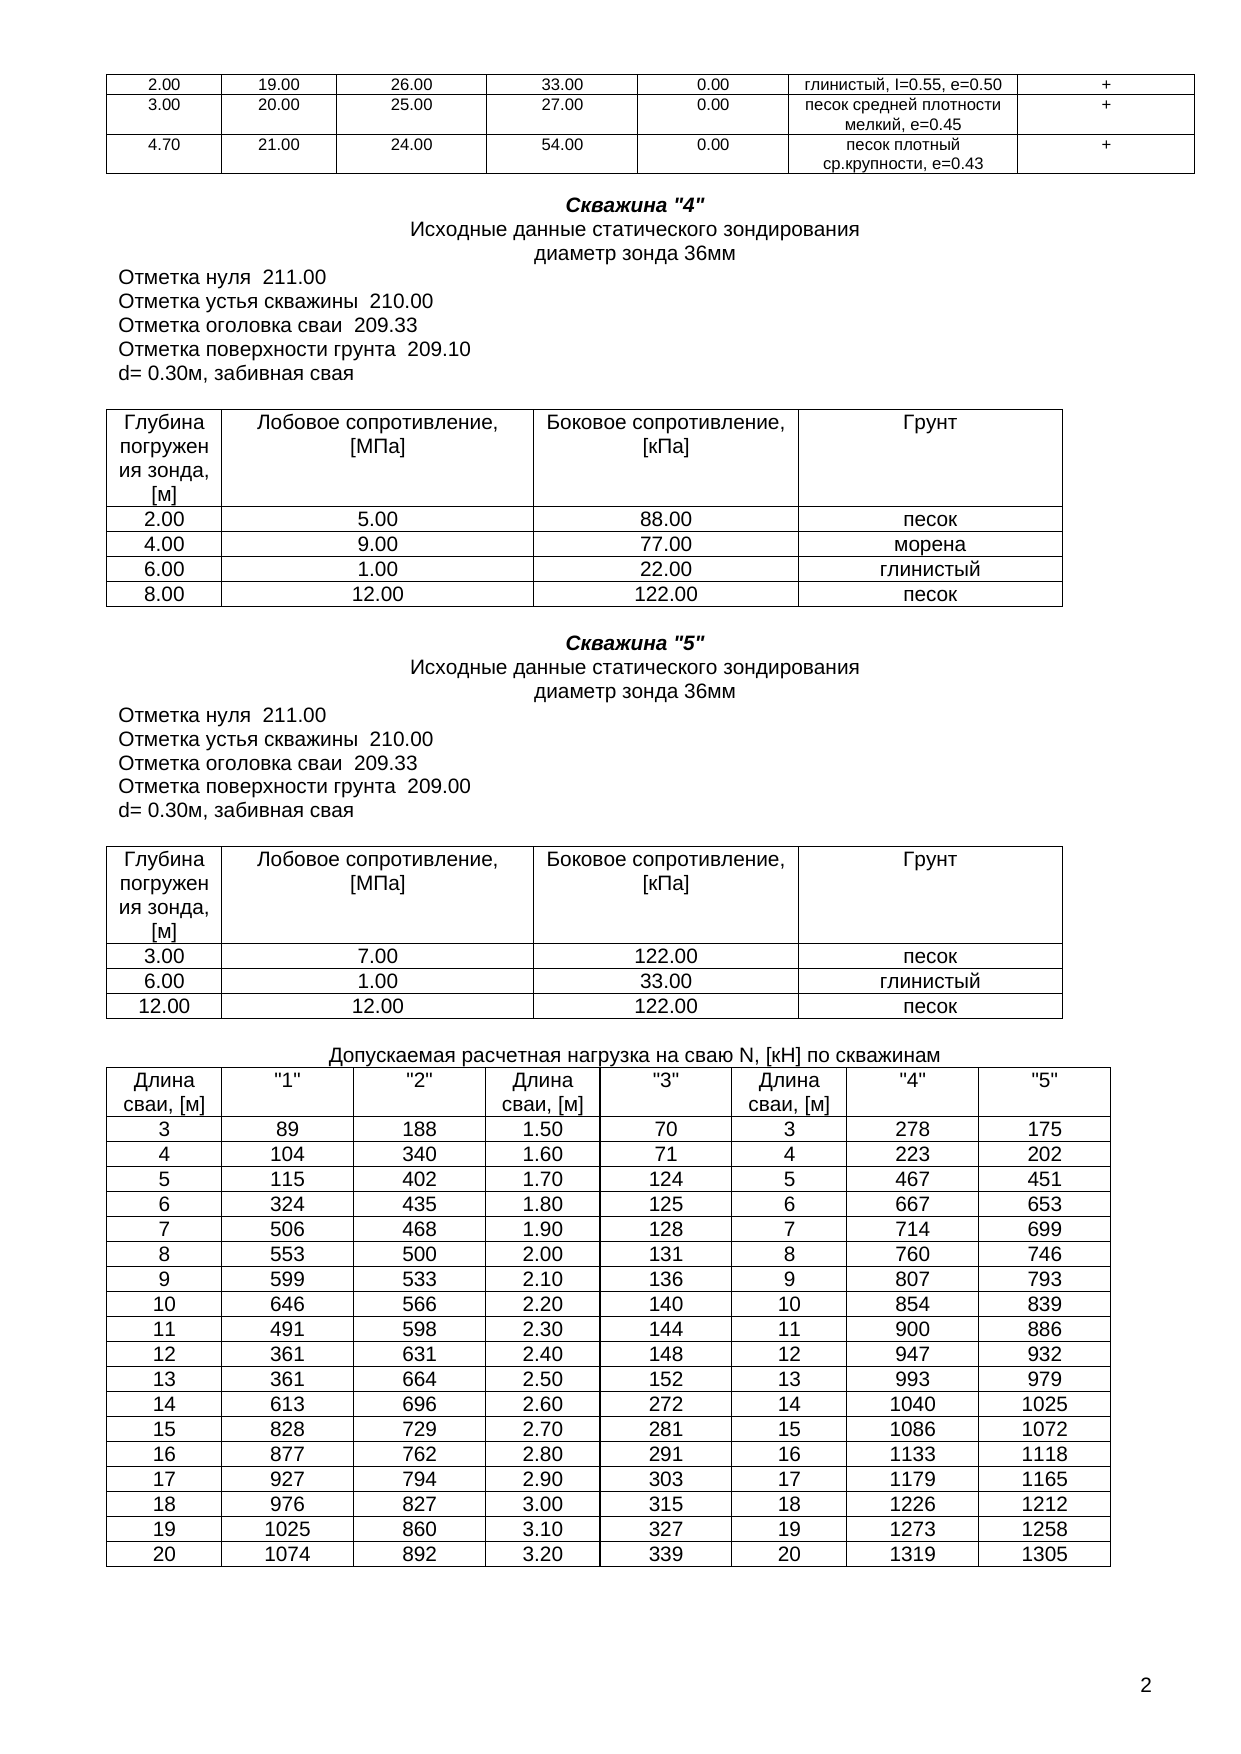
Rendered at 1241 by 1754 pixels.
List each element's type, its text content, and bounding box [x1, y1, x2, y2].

table_cell 223 [847, 1142, 978, 1166]
text Отметка оголовка сваи 209.33 [118, 313, 1152, 337]
table_cell 506 [222, 1217, 353, 1241]
table_cell 1025 [979, 1392, 1110, 1416]
table_cell 104 [222, 1142, 353, 1166]
table_cell 9 [732, 1267, 846, 1291]
table_cell 202 [979, 1142, 1110, 1166]
table_cell 188 [354, 1117, 485, 1141]
table_cell 21.00 [222, 135, 336, 173]
table_cell 839 [979, 1292, 1110, 1316]
table_cell 1133 [847, 1442, 978, 1466]
table_cell 1.50 [486, 1117, 599, 1141]
table_cell песок [799, 944, 1062, 968]
table_cell 2.40 [486, 1342, 599, 1366]
table_cell 15 [107, 1417, 221, 1441]
table_cell 14 [107, 1392, 221, 1416]
table_cell 15 [732, 1417, 846, 1441]
table_header Глубина погружения зонда, [м] [107, 410, 221, 506]
table_header Лобовое сопротивление, [МПа] [222, 847, 533, 943]
table_cell 533 [354, 1267, 485, 1291]
table_cell 860 [354, 1517, 485, 1541]
table_cell 1273 [847, 1517, 978, 1541]
table_cell 4.00 [107, 532, 221, 556]
table_cell 553 [222, 1242, 353, 1266]
table_cell 2.00 [486, 1242, 599, 1266]
table_cell 1118 [979, 1442, 1110, 1466]
table_cell 144 [601, 1317, 731, 1341]
table_cell 5 [732, 1167, 846, 1191]
table_cell + [1018, 135, 1194, 173]
table_header "1" [222, 1068, 353, 1116]
table_cell 6.00 [107, 557, 221, 581]
table_cell 324 [222, 1192, 353, 1216]
table_cell 729 [354, 1417, 485, 1441]
table_header "4" [847, 1068, 978, 1116]
table_cell 175 [979, 1117, 1110, 1141]
table_cell 2.00 [107, 75, 221, 94]
table_cell 8.00 [107, 582, 221, 606]
table_cell 1212 [979, 1492, 1110, 1516]
table_cell 2.50 [486, 1367, 599, 1391]
table_cell 128 [601, 1217, 731, 1241]
table_cell 361 [222, 1367, 353, 1391]
table_cell 122.00 [534, 994, 798, 1018]
table_cell 979 [979, 1367, 1110, 1391]
table_cell 1179 [847, 1467, 978, 1491]
table_cell 598 [354, 1317, 485, 1341]
table_cell 9.00 [222, 532, 533, 556]
table_cell 631 [354, 1342, 485, 1366]
table_cell 6 [732, 1192, 846, 1216]
table_cell 26.00 [337, 75, 486, 94]
table_cell 699 [979, 1217, 1110, 1241]
table_cell песок [799, 582, 1062, 606]
table_header Длина сваи, [м] [732, 1068, 846, 1116]
table_header Боковое сопротивление, [кПа] [534, 847, 798, 943]
table_cell песок средней плотности мелкий, е=0.45 [789, 95, 1017, 133]
table_cell 993 [847, 1367, 978, 1391]
table_cell 14 [732, 1392, 846, 1416]
table_cell 6.00 [107, 969, 221, 993]
table_cell 3 [107, 1117, 221, 1141]
table_cell песок [799, 994, 1062, 1018]
table_cell 13 [107, 1367, 221, 1391]
table_cell 13 [732, 1367, 846, 1391]
table_cell 4.70 [107, 135, 221, 173]
text Отметка нуля 211.00 [118, 702, 1152, 726]
table_cell 33.00 [487, 75, 637, 94]
table_cell 2.70 [486, 1417, 599, 1441]
table_cell 854 [847, 1292, 978, 1316]
table_cell 886 [979, 1317, 1110, 1341]
table_cell 467 [847, 1167, 978, 1191]
table_cell 500 [354, 1242, 485, 1266]
table_cell 5 [107, 1167, 221, 1191]
table_cell 2.00 [107, 507, 221, 531]
table_cell 5.00 [222, 507, 533, 531]
table_cell 9 [107, 1267, 221, 1291]
table_cell 20.00 [222, 95, 336, 133]
table_cell 927 [222, 1467, 353, 1491]
table_cell 1165 [979, 1467, 1110, 1491]
table_cell 8 [732, 1242, 846, 1266]
table_cell 17 [732, 1467, 846, 1491]
table_cell 10 [107, 1292, 221, 1316]
text Исходные данные статического зондирования [118, 217, 1152, 241]
table_cell 12 [732, 1342, 846, 1366]
table_cell 900 [847, 1317, 978, 1341]
text Отметка оголовка сваи 209.33 [118, 750, 1152, 774]
table_cell 11 [107, 1317, 221, 1341]
table_header Лобовое сопротивление, [МПа] [222, 410, 533, 506]
table_cell песок [799, 507, 1062, 531]
table_cell 115 [222, 1167, 353, 1191]
table_header Боковое сопротивление, [кПа] [534, 410, 798, 506]
table_cell 272 [601, 1392, 731, 1416]
table_cell 653 [979, 1192, 1110, 1216]
table_cell 18 [107, 1492, 221, 1516]
table_cell 136 [601, 1267, 731, 1291]
text Скважина "4" [118, 193, 1152, 217]
table_cell 1040 [847, 1392, 978, 1416]
table_cell 88.00 [534, 507, 798, 531]
table_cell 1.00 [222, 969, 533, 993]
table_cell 793 [979, 1267, 1110, 1291]
table_cell 10 [732, 1292, 846, 1316]
table_cell 7.00 [222, 944, 533, 968]
table_cell 1258 [979, 1517, 1110, 1541]
table_cell 932 [979, 1342, 1110, 1366]
table_cell + [1018, 95, 1194, 133]
table_cell 291 [601, 1442, 731, 1466]
text Исходные данные статического зондирования [118, 654, 1152, 678]
table_cell 2.30 [486, 1317, 599, 1341]
table_cell 760 [847, 1242, 978, 1266]
table_header "3" [601, 1068, 731, 1116]
table_cell 0.00 [638, 75, 788, 94]
table_cell 491 [222, 1317, 353, 1341]
table_header "2" [354, 1068, 485, 1116]
table_cell 71 [601, 1142, 731, 1166]
table_cell 0.00 [638, 95, 788, 133]
table_cell 340 [354, 1142, 485, 1166]
table_header Грунт [799, 410, 1062, 506]
table_header Грунт [799, 847, 1062, 943]
table_cell 19.00 [222, 75, 336, 94]
table_cell 11 [732, 1317, 846, 1341]
table_header "5" [979, 1068, 1110, 1116]
table_cell 468 [354, 1217, 485, 1241]
table_cell 1072 [979, 1417, 1110, 1441]
table_cell 124 [601, 1167, 731, 1191]
table_cell 1074 [222, 1542, 353, 1566]
table_cell 892 [354, 1542, 485, 1566]
table_cell 54.00 [487, 135, 637, 173]
table_cell 148 [601, 1342, 731, 1366]
table_cell 599 [222, 1267, 353, 1291]
table_cell морена [799, 532, 1062, 556]
table_cell 1.00 [222, 557, 533, 581]
table_cell 402 [354, 1167, 485, 1191]
table_cell 1226 [847, 1492, 978, 1516]
text диаметр зонда 36мм [118, 678, 1152, 702]
table_cell 18 [732, 1492, 846, 1516]
table_cell 1305 [979, 1542, 1110, 1566]
table_cell 22.00 [534, 557, 798, 581]
table_cell 1.80 [486, 1192, 599, 1216]
table_cell 877 [222, 1442, 353, 1466]
table_cell 947 [847, 1342, 978, 1366]
table_cell 20 [107, 1542, 221, 1566]
table_cell 3 [732, 1117, 846, 1141]
table_cell 435 [354, 1192, 485, 1216]
table_cell 16 [107, 1442, 221, 1466]
table_cell 4 [732, 1142, 846, 1166]
table_cell 33.00 [534, 969, 798, 993]
table_cell 794 [354, 1467, 485, 1491]
table_cell 278 [847, 1117, 978, 1141]
table_cell 2.60 [486, 1392, 599, 1416]
text Допускаемая расчетная нагрузка на сваю N, [кН] по скважинам [118, 1043, 1152, 1067]
table_cell 20 [732, 1542, 846, 1566]
table_cell песок плотный ср.крупности, е=0.43 [789, 135, 1017, 173]
table_cell 746 [979, 1242, 1110, 1266]
table_header Глубина погружения зонда, [м] [107, 847, 221, 943]
table_cell 667 [847, 1192, 978, 1216]
table_cell 696 [354, 1392, 485, 1416]
table_cell 12 [107, 1342, 221, 1366]
table_cell 1025 [222, 1517, 353, 1541]
table_cell 327 [601, 1517, 731, 1541]
table_cell 19 [732, 1517, 846, 1541]
table_cell 3.10 [486, 1517, 599, 1541]
table_cell 361 [222, 1342, 353, 1366]
table_cell 17 [107, 1467, 221, 1491]
table_cell 1086 [847, 1417, 978, 1441]
table_cell глинистый [799, 969, 1062, 993]
text Скважина "5" [118, 631, 1152, 654]
table_cell 3.00 [486, 1492, 599, 1516]
table_cell 976 [222, 1492, 353, 1516]
table_cell 152 [601, 1367, 731, 1391]
text d= 0.30м, забивная свая [118, 361, 1152, 385]
table_cell 12.00 [222, 582, 533, 606]
table_cell 77.00 [534, 532, 798, 556]
text диаметр зонда 36мм [118, 241, 1152, 265]
table_cell 2.20 [486, 1292, 599, 1316]
table_cell + [1018, 75, 1194, 94]
table_cell 807 [847, 1267, 978, 1291]
table_cell 2.10 [486, 1267, 599, 1291]
text Отметка устья скважины 210.00 [118, 726, 1152, 750]
table_cell 1.90 [486, 1217, 599, 1241]
text Отметка поверхности грунта 209.00 [118, 774, 1152, 798]
table_cell 3.00 [107, 95, 221, 133]
table_cell 303 [601, 1467, 731, 1491]
table_cell 714 [847, 1217, 978, 1241]
table_cell 12.00 [222, 994, 533, 1018]
table_cell 12.00 [107, 994, 221, 1018]
table_cell 27.00 [487, 95, 637, 133]
table_cell 828 [222, 1417, 353, 1441]
table_cell 613 [222, 1392, 353, 1416]
table_header Длина сваи, [м] [486, 1068, 599, 1116]
table_cell 16 [732, 1442, 846, 1466]
table_cell глинистый, I=0.55, e=0.50 [789, 75, 1017, 94]
table_cell 122.00 [534, 944, 798, 968]
text Отметка нуля 211.00 [118, 265, 1152, 289]
text Отметка устья скважины 210.00 [118, 289, 1152, 313]
table_cell 19 [107, 1517, 221, 1541]
table_cell 3.00 [107, 944, 221, 968]
table_cell 566 [354, 1292, 485, 1316]
table_cell 24.00 [337, 135, 486, 173]
table_cell 7 [732, 1217, 846, 1241]
table_cell 2.90 [486, 1467, 599, 1491]
table_cell 1.60 [486, 1142, 599, 1166]
table_cell 7 [107, 1217, 221, 1241]
table_cell 125 [601, 1192, 731, 1216]
table_cell глинистый [799, 557, 1062, 581]
table_cell 646 [222, 1292, 353, 1316]
table_cell 281 [601, 1417, 731, 1441]
table_cell 70 [601, 1117, 731, 1141]
table_cell 140 [601, 1292, 731, 1316]
table_cell 1.70 [486, 1167, 599, 1191]
table_cell 8 [107, 1242, 221, 1266]
table_cell 827 [354, 1492, 485, 1516]
table_cell 4 [107, 1142, 221, 1166]
table_cell 3.20 [486, 1542, 599, 1566]
table_cell 451 [979, 1167, 1110, 1191]
table_cell 1319 [847, 1542, 978, 1566]
table_cell 762 [354, 1442, 485, 1466]
text Отметка поверхности грунта 209.10 [118, 337, 1152, 361]
table_cell 315 [601, 1492, 731, 1516]
table_cell 131 [601, 1242, 731, 1266]
text d= 0.30м, забивная свая [118, 798, 1152, 822]
table_cell 664 [354, 1367, 485, 1391]
table_cell 6 [107, 1192, 221, 1216]
table_header Длина сваи, [м] [107, 1068, 221, 1116]
table_cell 122.00 [534, 582, 798, 606]
table_cell 25.00 [337, 95, 486, 133]
table_cell 0.00 [638, 135, 788, 173]
table_cell 2.80 [486, 1442, 599, 1466]
table_cell 89 [222, 1117, 353, 1141]
table_cell 339 [601, 1542, 731, 1566]
